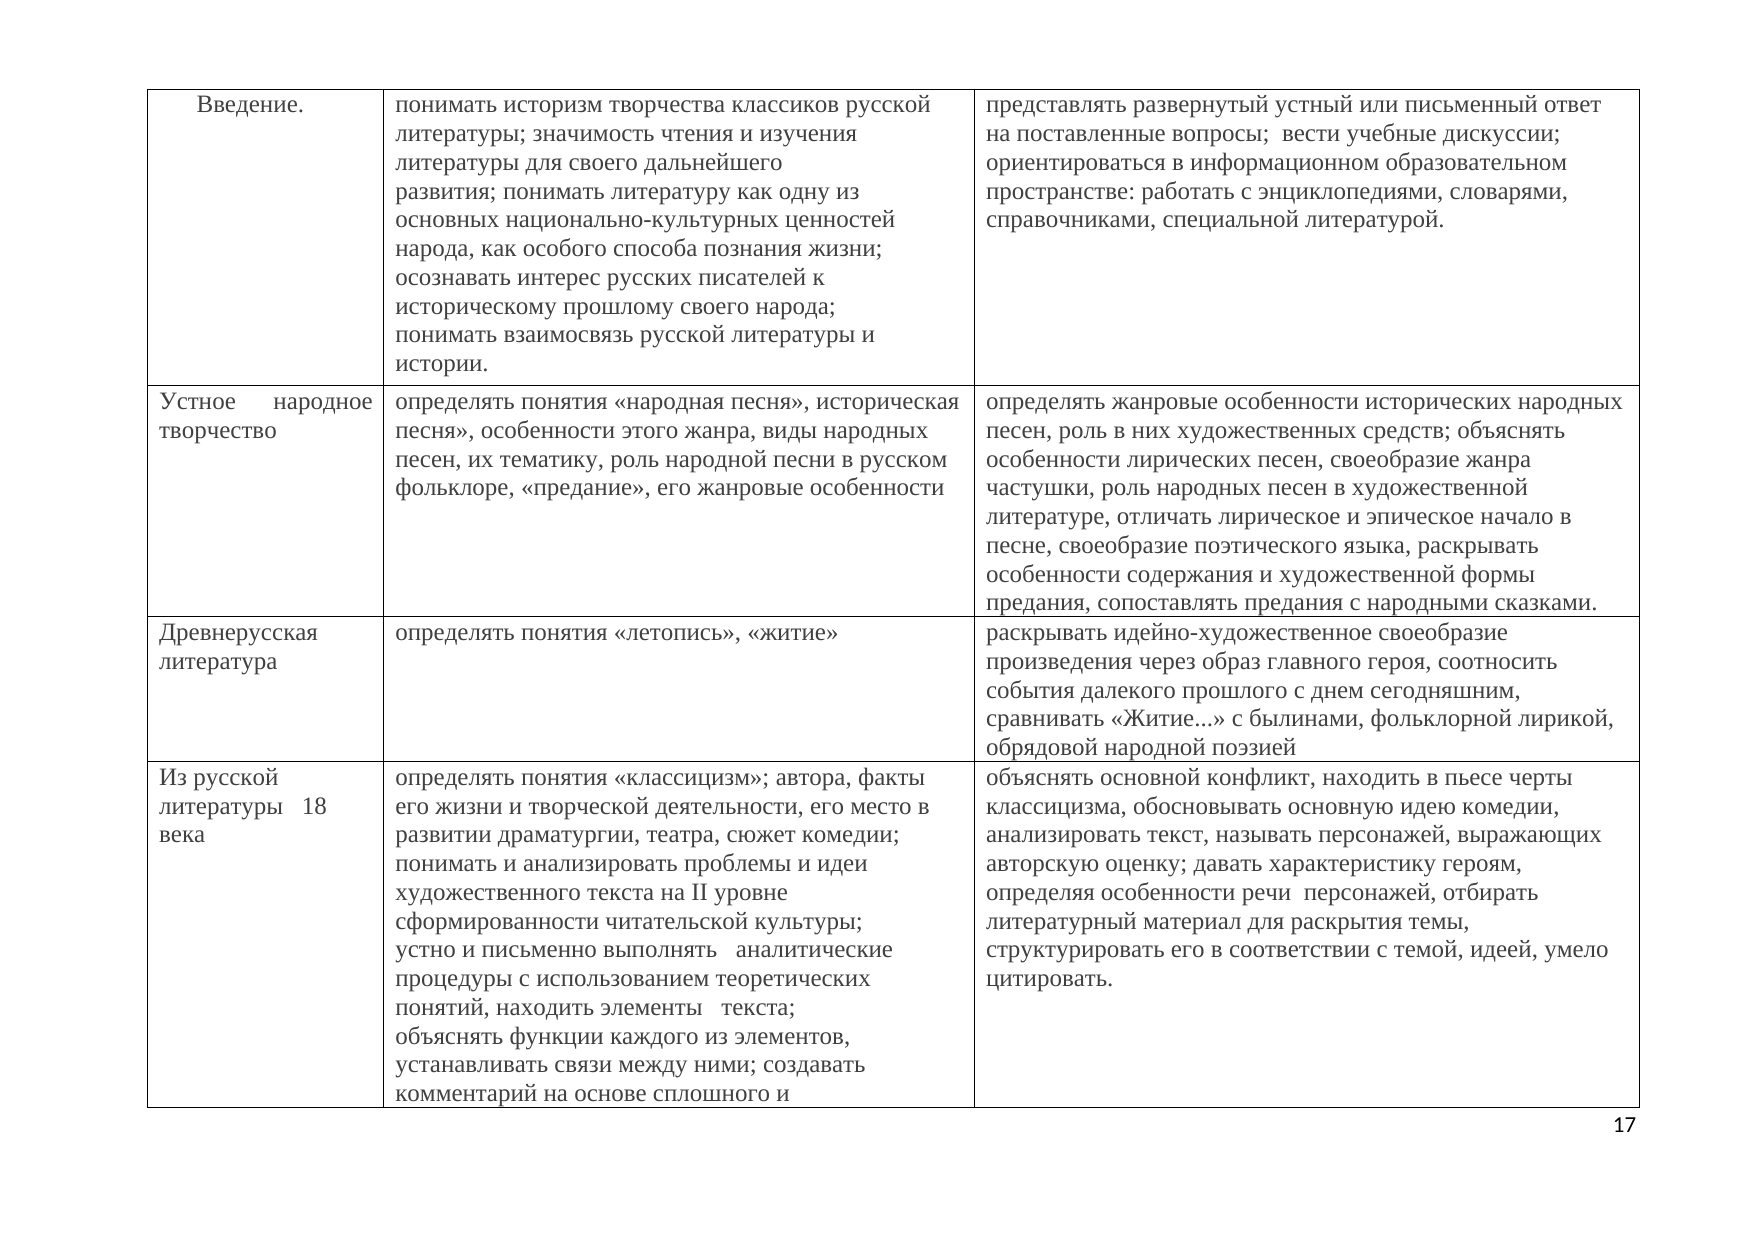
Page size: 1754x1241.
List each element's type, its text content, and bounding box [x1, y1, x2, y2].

table_cell раскрывать идейно-художественное своеобразие произведения через образ главного героя, соотносить события далекого прошлого с днем сегодняшним, сравнивать «Житие...» с былинами, фольклорной лирикой, обрядовой народной поэзией [975, 617, 1639, 761]
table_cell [148, 762, 383, 1107]
table_cell представлять развернутый устный или письменный ответ на поставленные вопросы; вести учебные дискуссии; ориентироваться в информационном образовательном пространстве: работать с энциклопедиями, словарями, справочниками, специальной литературой. [975, 90, 1639, 385]
table_cell понимать историзм творчества классиков русской литературы; значимость чтения и изучения литературы для своего дальнейшего развития; понимать литературу как одну из основных национально-культурных ценностей народа, как особого способа познания жизни; осознавать интерес русских писателей к историческому прошлому своего народа; понимать взаимосвязь русской литературы и истории. [384, 90, 974, 385]
table_cell определять жанровые особенности исторических народных песен, роль в них художественных средств; объяснять особенности лирических песен, своеобразие жанра частушки, роль народных песен в художественной литературе, отличать лирическое и эпическое начало в песне, своеобразие поэтического языка, раскрывать особенности содержания и художественной формы предания, сопоставлять предания с народными сказками. [975, 386, 1639, 616]
table_cell определять понятия «народная песня», историческая песня», особенности этого жанра, виды народных песен, их тематику, роль народной песни в русском фольклоре, «предание», его жанровые особенности [384, 386, 974, 616]
table_cell определять понятия «летопись», «житие» [384, 617, 974, 761]
table_cell Древнерусская литература [148, 617, 383, 761]
table_cell Введение. [148, 90, 383, 385]
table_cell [975, 762, 1639, 1107]
table_cell Устное народное творчество [148, 386, 383, 616]
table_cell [384, 762, 974, 1107]
